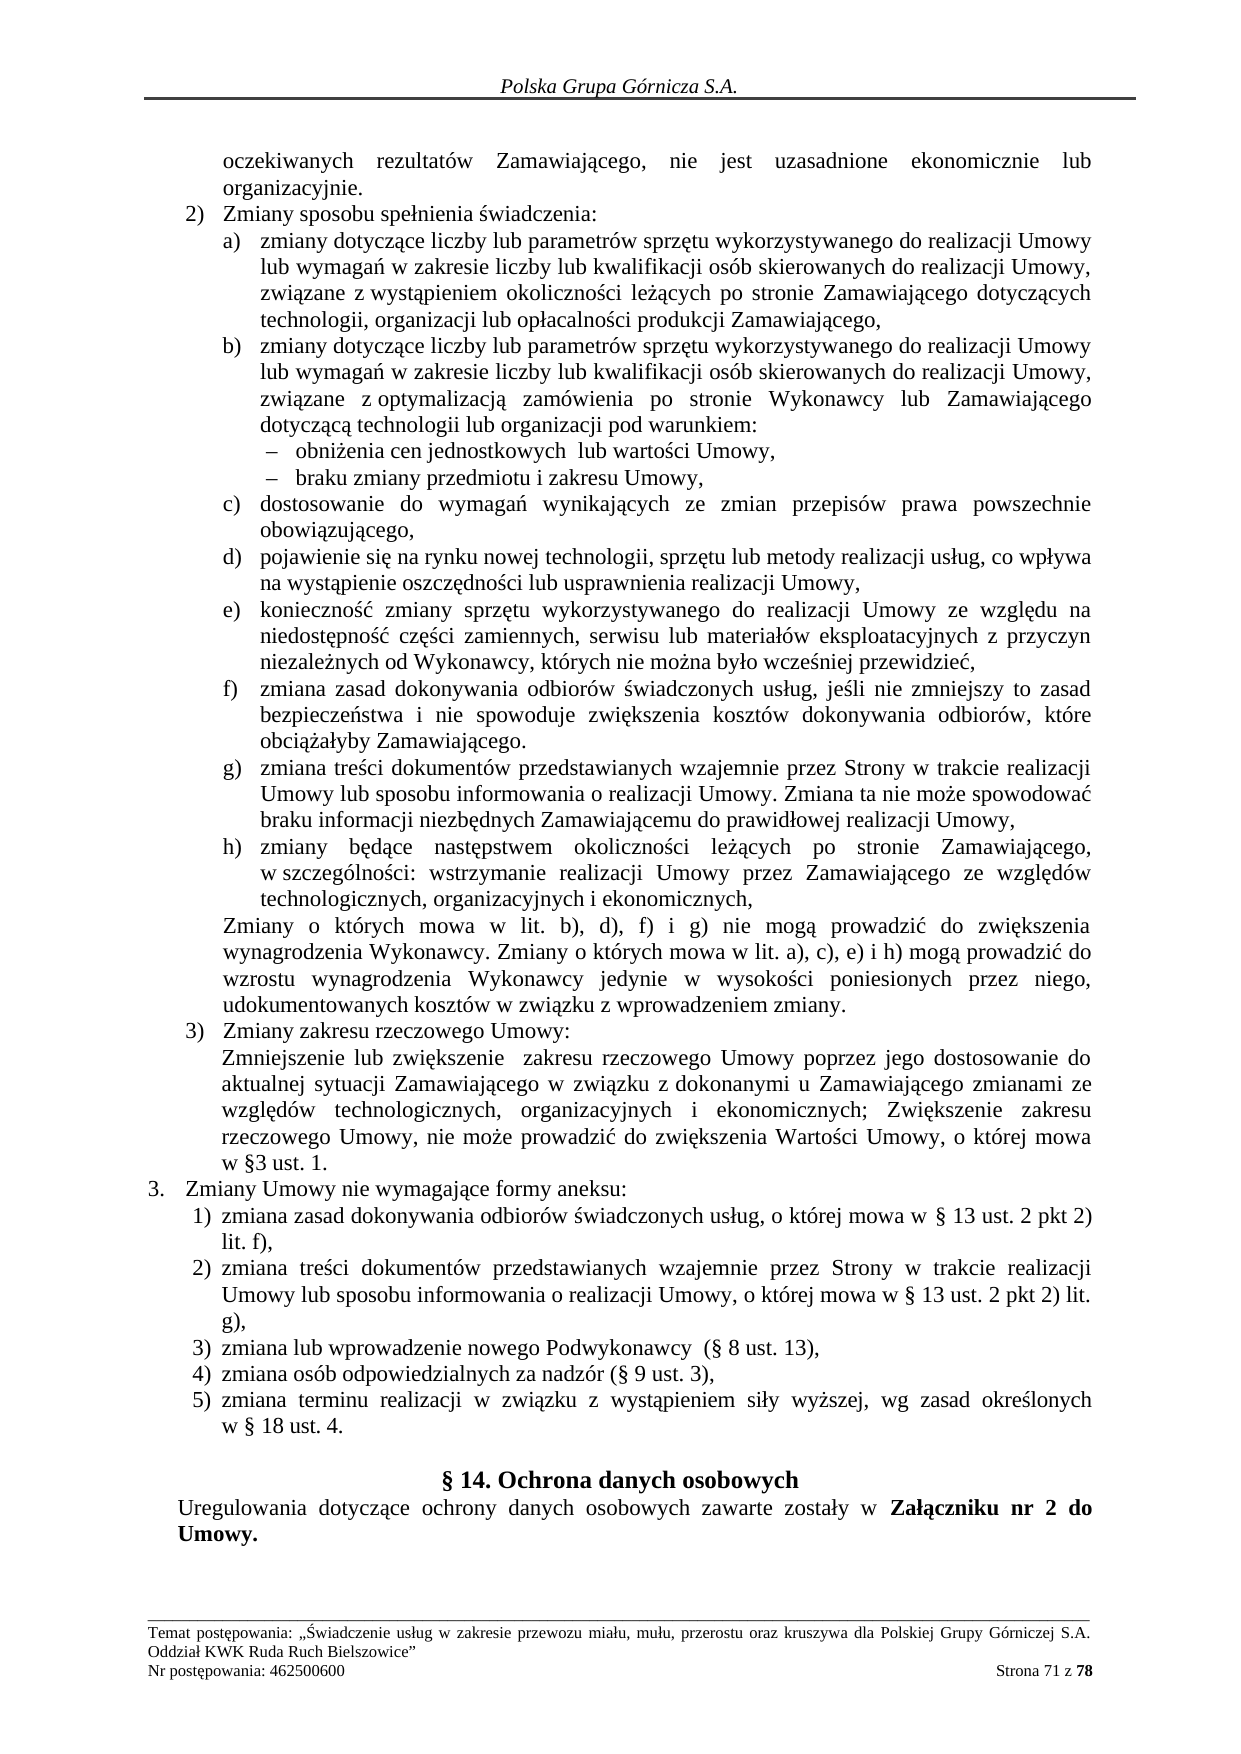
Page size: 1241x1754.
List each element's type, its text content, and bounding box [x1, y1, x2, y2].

list dostosowanie do wymagań wynikających ze zmian przepisów prawa powszechnie obowiązującego, [223, 490, 1093, 543]
text Zmniejszenie lub zwiększenie zakresu rzeczowego Umowy poprzez jego dostosowanie do aktualnej sytuacji Zamawiającego w związku z dokonanymi u Zamawiającego zmianami ze względów technologicznych, organizacyjnych i ekonomicznych; Zwiększenie zakresu rzeczowego Umowy, nie może prowadzić do zwiększenia Wartości Umowy, o której mowa w §3 ust. 1. [221, 1044, 1093, 1175]
list zmiana lub wprowadzenie nowego Podwykonawcy (§ 8 ust. 13), [192, 1333, 1093, 1360]
list konieczność zmiany sprzętu wykorzystywanego do realizacji Umowy ze względu na niedostępność części zamiennych, serwisu lub materiałów eksploatacyjnych z przyczyn niezależnych od Wykonawcy, których nie można było wcześniej przewidzieć, [223, 596, 1093, 675]
subtitle § 14. Ochrona danych osobowych [148, 1465, 1093, 1494]
text Zmiany o których mowa w lit. b), d), f) i g) nie mogą prowadzić do zwiększenia wynagrodzenia Wykonawcy. Zmiany o których mowa w lit. a), c), e) i h) mogą prowadzić do wzrostu wynagrodzenia Wykonawcy jedynie w wysokości poniesionych przez niego, udokumentowanych kosztów w związku z wprowadzeniem zmiany. [223, 912, 1093, 1017]
list zmiana treści dokumentów przedstawianych wzajemnie przez Strony w trakcie realizacji Umowy lub sposobu informowania o realizacji Umowy. Zmiana ta nie może spowodować braku informacji niezbędnych Zamawiającemu do prawidłowej realizacji Umowy, [223, 754, 1093, 833]
list zmiany będące następstwem okoliczności leżących po stronie Zamawiającego, w szczególności: wstrzymanie realizacji Umowy przez Zamawiającego ze względów technologicznych, organizacyjnych i ekonomicznych, [223, 833, 1093, 912]
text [223, 148, 1093, 200]
list zmiany dotyczące liczby lub parametrów sprzętu wykorzystywanego do realizacji Umowy lub wymagań w zakresie liczby lub kwalifikacji osób skierowanych do realizacji Umowy, związane z optymalizacją zamówienia po stronie Wykonawcy lub Zamawiającego dotyczącą technologii lub organizacji pod warunkiem: [222, 332, 1093, 437]
list Zmiany sposobu spełnienia świadczenia: [185, 200, 1093, 227]
list zmiany dotyczące liczby lub parametrów sprzętu wykorzystywanego do realizacji Umowy lub wymagań w zakresie liczby lub kwalifikacji osób skierowanych do realizacji Umowy, związane z wystąpieniem okoliczności leżących po stronie Zamawiającego dotyczących technologii, organizacji lub opłacalności produkcji Zamawiającego, [223, 227, 1093, 332]
list zmiana osób odpowiedzialnych za nadzór (§ 9 ust. 3), [192, 1360, 1093, 1386]
list pojawienie się na rynku nowej technologii, sprzętu lub metody realizacji usług, co wpływa na wystąpienie oszczędności lub usprawnienia realizacji Umowy, [223, 543, 1093, 596]
list Zmiany zakresu rzeczowego Umowy: [185, 1017, 1093, 1044]
list zmiana zasad dokonywania odbiorów świadczonych usług, jeśli nie zmniejszy to zasad bezpieczeństwa i nie spowoduje zwiększenia kosztów dokonywania odbiorów, które obciążałyby Zamawiającego. [223, 675, 1093, 754]
list braku zmiany przedmiotu i zakresu Umowy, [266, 464, 1093, 490]
list zmiana terminu realizacji w związku z wystąpieniem siły wyższej, wg zasad określonych w § 18 ust. 4. [192, 1386, 1093, 1439]
list Uregulowania dotyczące ochrony danych osobowych zawarte zostały w Załączniku nr 2 do Umowy. [177, 1494, 1093, 1547]
list zmiana zasad dokonywania odbiorów świadczonych usług, o której mowa w § 13 ust. 2 pkt 2) lit. f), [192, 1202, 1093, 1254]
list obniżenia cen jednostkowych lub wartości Umowy, [266, 437, 1093, 464]
list zmiana treści dokumentów przedstawianych wzajemnie przez Strony w trakcie realizacji Umowy lub sposobu informowania o realizacji Umowy, o której mowa w § 13 ust. 2 pkt 2) lit. g), [192, 1254, 1093, 1333]
list Zmiany Umowy nie wymagające formy aneksu: [148, 1175, 1093, 1202]
